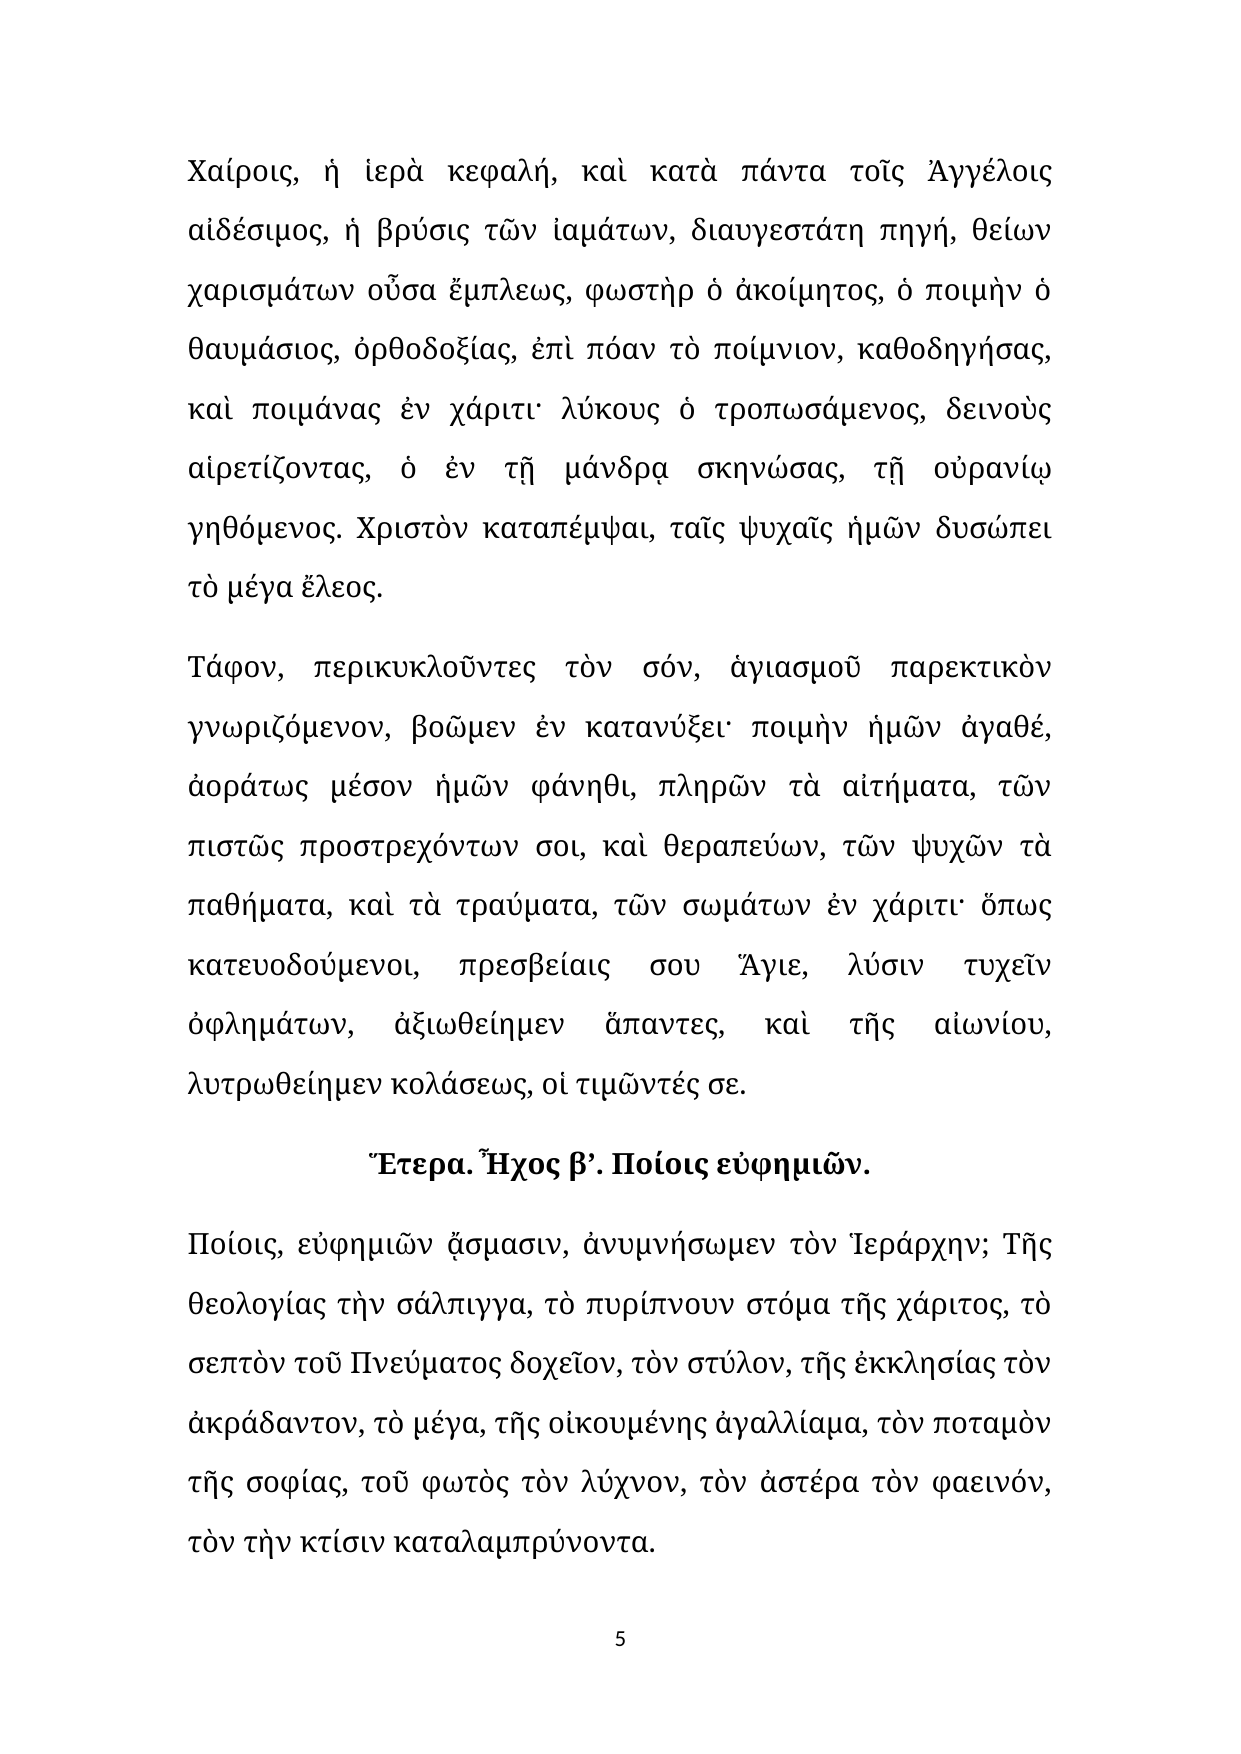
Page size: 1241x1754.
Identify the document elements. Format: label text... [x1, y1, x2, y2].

text Ποίοις, εὐφημιῶν ᾄσμασιν, ἀνυμνήσωμεν τὸν Ἱεράρχην; Τῆς θεολογίας τὴν σάλπιγγα, τὸ πυρίπνουν στόμα τῆς χάριτος, τὸ σεπτὸν τοῦ Πνεύματος δοχεῖον, τὸν στύλον, τῆς ἐκκλησίας τὸν ἀκράδαντον, τὸ μέγα, τῆς οἰκουμένης ἀγαλλίαμα, τὸν ποταμὸν τῆς σοφίας, τοῦ φωτὸς τὸν λύχνον, τὸν ἀστέρα τὸν φαεινόν, τὸν τὴν κτίσιν καταλαμπρύνοντα. [187, 1224, 1053, 1561]
text Χαίροις, ἡ ἱερὰ κεφαλή, καὶ κατὰ πάντα τοῖς Ἀγγέλοις αἰδέσιμος, ἡ βρύσις τῶν ἰαμάτων, διαυγεστάτη πηγή, θείων χαρισμάτων οὖσα ἔμπλεως, φωστὴρ ὁ ἀκοίμητος, ὁ ποιμὴν ὁ θαυμάσιος, ὀρθοδοξίας, ἐπὶ πόαν τὸ ποίμνιον, καθοδηγήσας, καὶ ποιμάνας ἐν χάριτι· λύκους ὁ τροπωσάμενος, δεινοὺς αἱρετίζοντας, ὁ ἐν τῇ μάνδρᾳ σκηνώσας, τῇ οὐρανίῳ γηθόμενος. Χριστὸν καταπέμψαι, ταῖς ψυχαῖς ἡμῶν δυσώπει τὸ μέγα ἔλεος. [187, 150, 1053, 606]
text Ἕτερα. Ἦχος β’. Ποίοις εὐφημιῶν. [187, 1143, 1053, 1183]
text Τάφον, περικυκλοῦντες τὸν σόν, ἁγιασμοῦ παρεκτικὸν γνωριζόμενον, βοῶμεν ἐν κατανύξει· ποιμὴν ἡμῶν ἀγαθέ, ἀοράτως μέσον ἡμῶν φάνηθι, πληρῶν τὰ αἰτήματα, τῶν πιστῶς προστρεχόντων σοι, καὶ θεραπεύων, τῶν ψυχῶν τὰ παθήματα, καὶ τὰ τραύματα, τῶν σωμάτων ἐν χάριτι· ὅπως κατευοδούμενοι, πρεσβείαις σου Ἅγιε, λύσιν τυχεῖν ὀφλημάτων, ἀξιωθείημεν ἅπαντες, καὶ τῆς αἰωνίου, λυτρωθείημεν κολάσεως, οἱ τιμῶντές σε. [187, 647, 1053, 1103]
